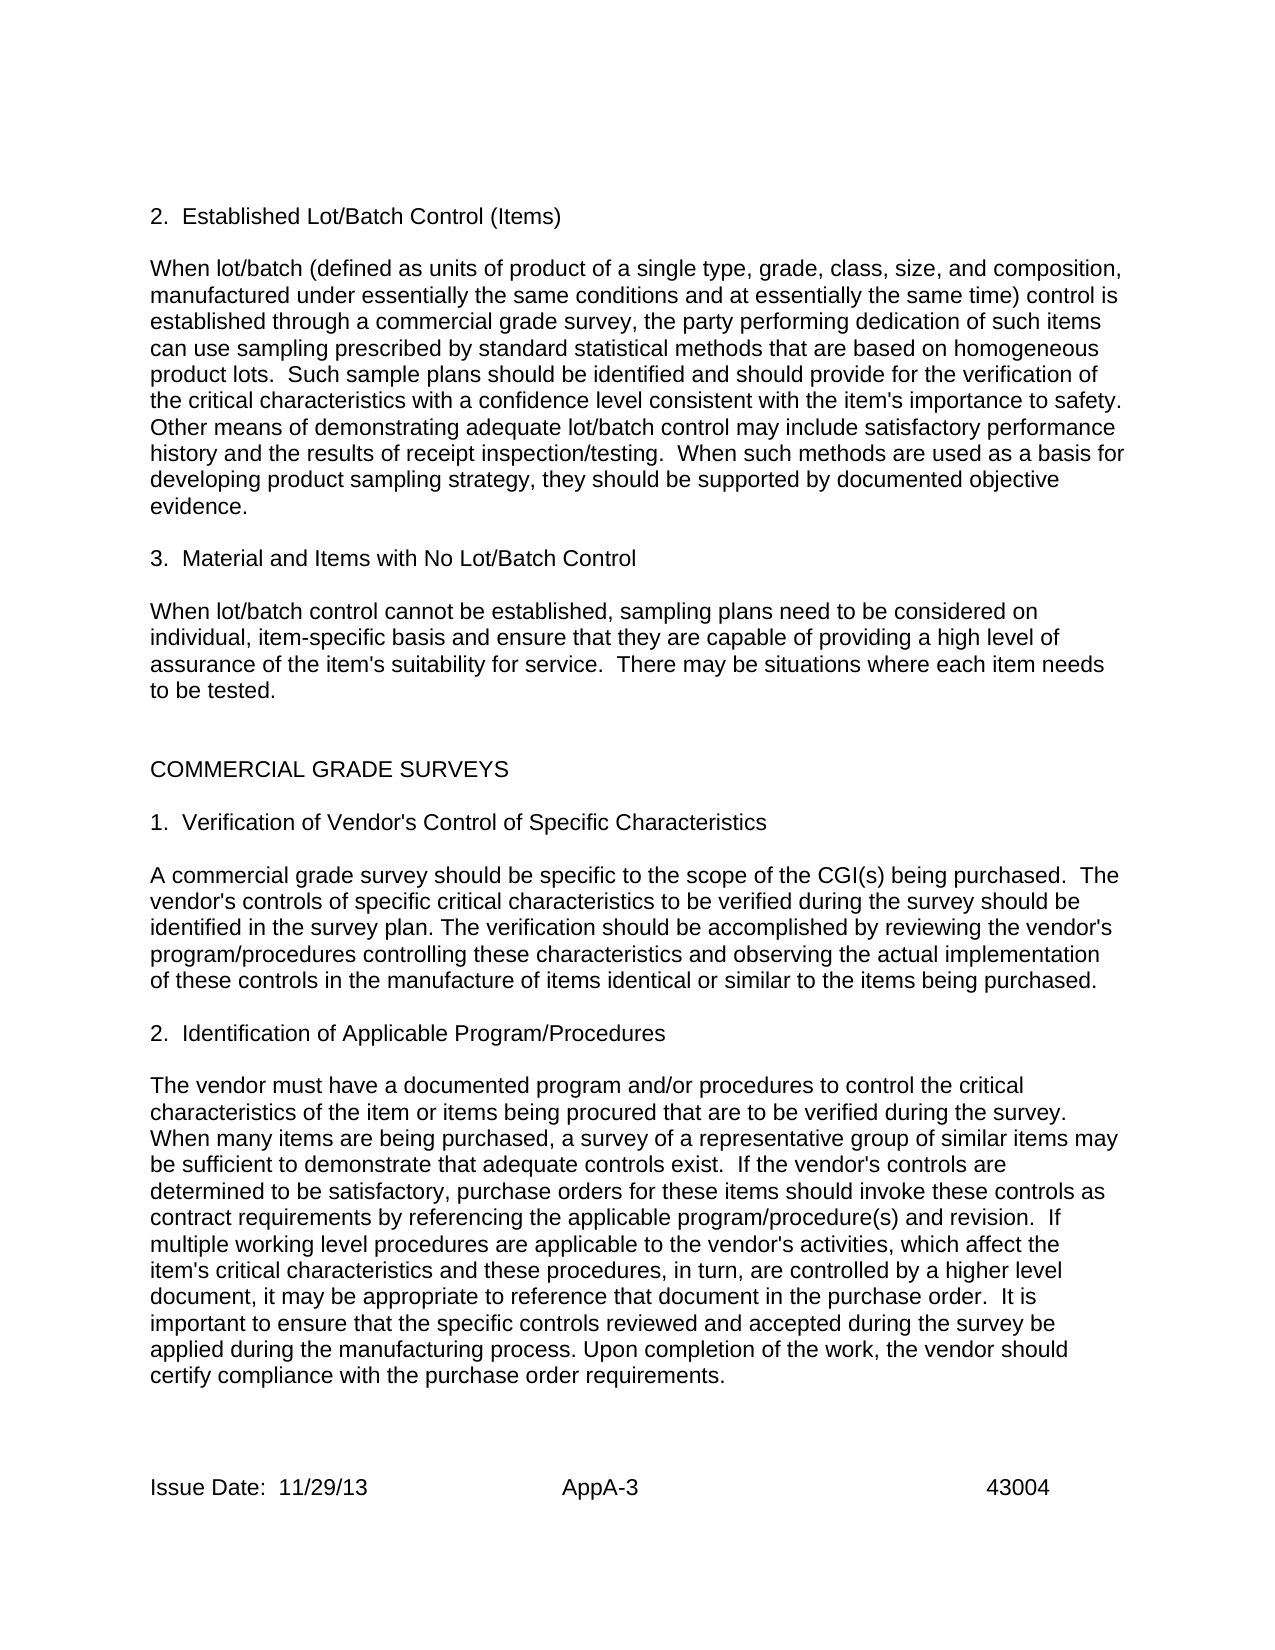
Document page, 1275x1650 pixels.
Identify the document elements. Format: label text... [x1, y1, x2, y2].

text When lot/batch (defined as units of product of a single type, grade, class, size, and composition, manufactured under essentially the same conditions and at essentially the same time) control is established through a commercial grade survey, the party performing dedication of such items can use sampling prescribed by standard statistical methods that are based on homogeneous product lots. Such sample plans should be identified and should provide for the verification of the critical characteristics with a confidence level consistent with the item's importance to safety. [150, 255, 1125, 413]
text 2. Established Lot/Batch Control (Items) [150, 203, 1125, 229]
text Other means of demonstrating adequate lot/batch control may include satisfactory performance history and the results of receipt inspection/testing. When such methods are used as a basis for developing product sampling strategy, they should be supported by documented objective evidence. [150, 413, 1125, 519]
text 3. Material and Items with No Lot/Batch Control [150, 545, 1125, 572]
text A commercial grade survey should be specific to the scope of the CGI(s) being purchased. The vendor's controls of specific critical characteristics to be verified during the survey should be identified in the survey plan. The verification should be accomplished by reviewing the vendor's program/procedures controlling these characteristics and observing the actual implementation of these controls in the manufacture of items identical or similar to the items being purchased. [150, 862, 1125, 993]
text When lot/batch control cannot be established, sampling plans need to be considered on individual, item-specific basis and ensure that they are capable of providing a high level of assurance of the item's suitability for service. There may be situations where each item needs to be tested. [150, 598, 1125, 703]
text 2. Identification of Applicable Program/Procedures [150, 1020, 1125, 1046]
text The vendor must have a documented program and/or procedures to control the critical characteristics of the item or items being procured that are to be verified during the survey. When many items are being purchased, a survey of a representative group of similar items may be sufficient to demonstrate that adequate controls exist. If the vendor's controls are determined to be satisfactory, purchase orders for these items should invoke these controls as contract requirements by referencing the applicable program/procedure(s) and revision. If multiple working level procedures are applicable to the vendor's activities, which affect the item's critical characteristics and these procedures, in turn, are controlled by a higher level document, it may be appropriate to reference that document in the purchase order. It is important to ensure that the specific controls reviewed and accepted during the survey be applied during the manufacturing process. Upon completion of the work, the vendor should certify compliance with the purchase order requirements. [150, 1072, 1125, 1389]
text 1. Verification of Vendor's Control of Specific Characteristics [150, 809, 1125, 835]
text COMMERCIAL GRADE SURVEYS [150, 756, 1125, 782]
